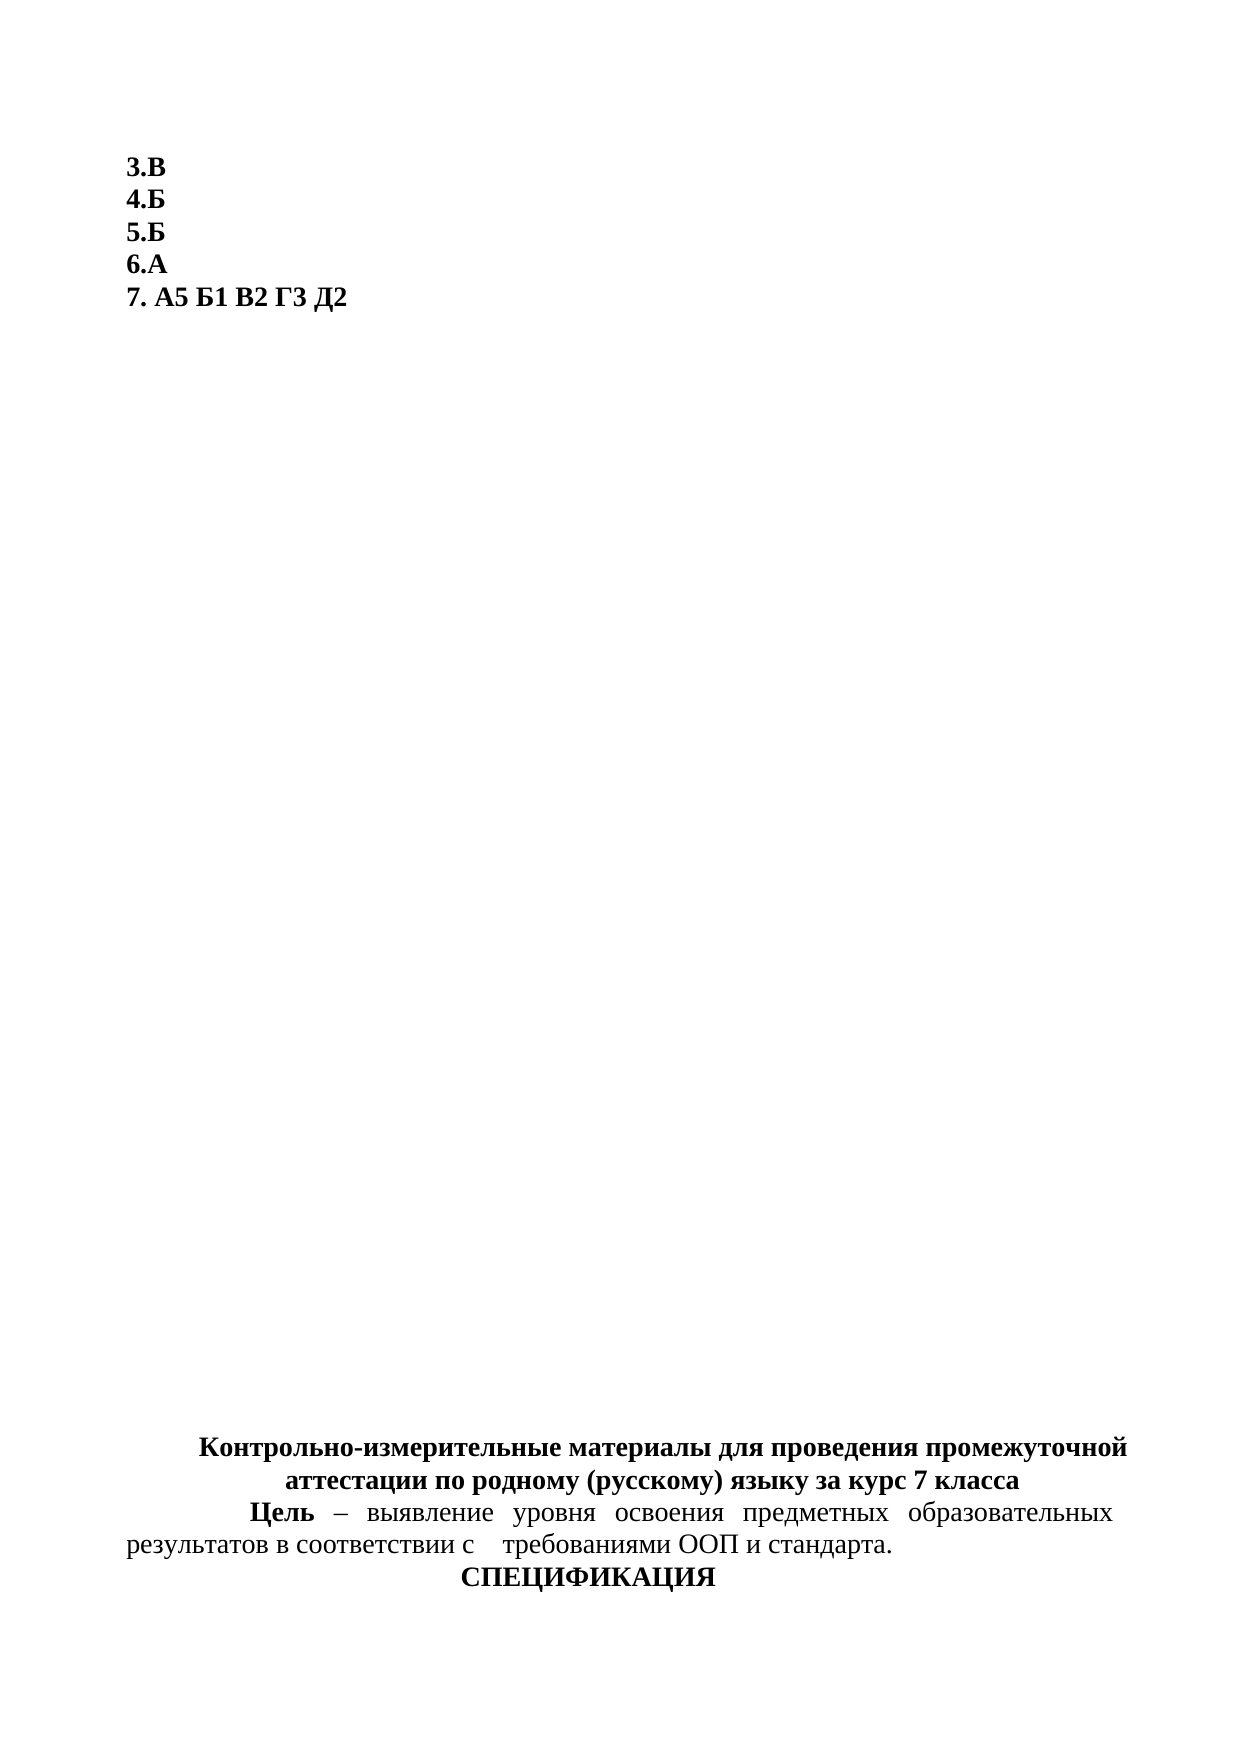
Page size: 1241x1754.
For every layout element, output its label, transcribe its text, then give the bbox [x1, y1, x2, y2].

text 5.Б [126, 215, 1128, 247]
subtitle Контрольно-измерительные материалы для проведения промежуточной аттестации по родному (русскому) языку за курс 7 класса [199, 1430, 1129, 1495]
text 4.Б [126, 182, 1128, 215]
text 7. А5 Б1 В2 Г3 Д2 [126, 279, 1128, 312]
text 6.А [126, 247, 1128, 279]
text Цель – выявление уровня освоения предметных образовательных результатов в соответствии с требованиями ООП и стандарта. [126, 1495, 1114, 1560]
text 3.В [126, 150, 1128, 182]
text СПЕЦИФИКАЦИЯ [460, 1560, 1128, 1592]
